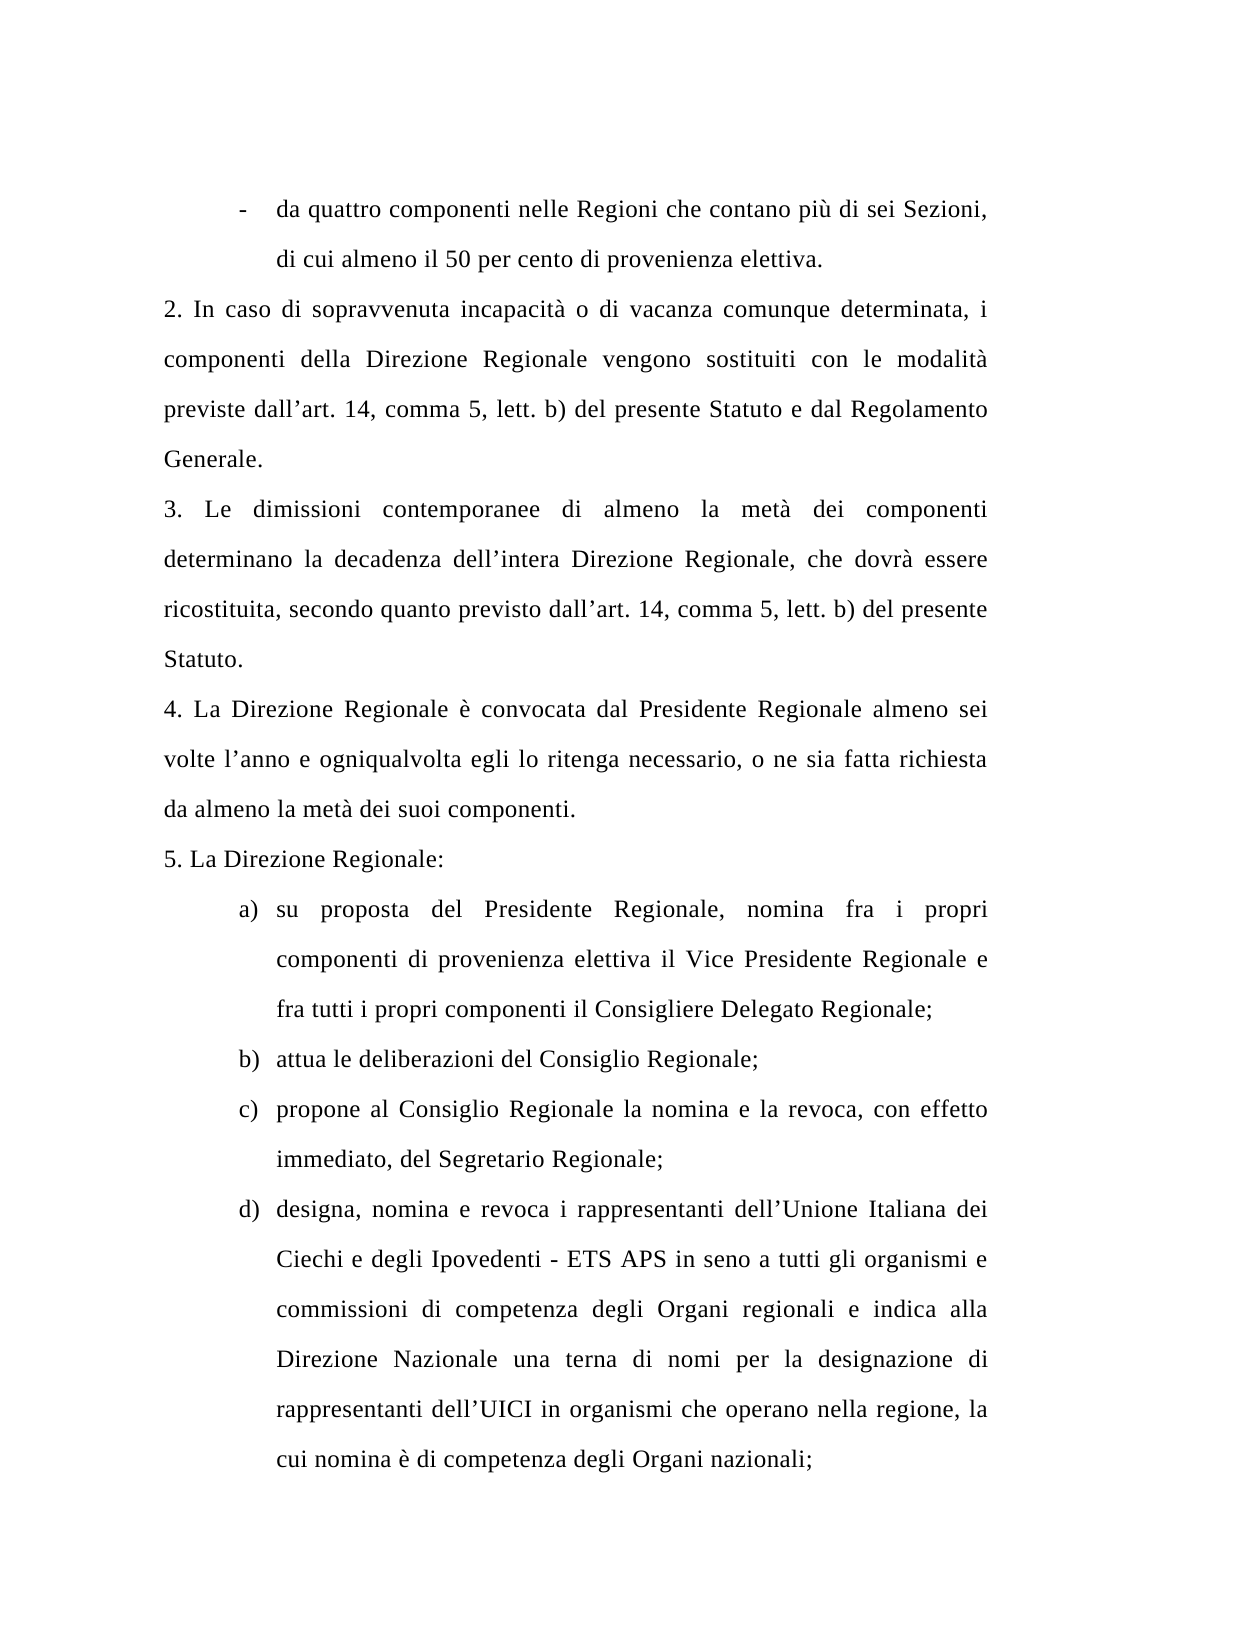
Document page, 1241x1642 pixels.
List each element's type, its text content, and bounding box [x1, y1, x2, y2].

list da quattro componenti nelle Regioni che contano più di sei Sezioni, di cui almeno il 50 per cento di provenienza elettiva. [238, 177, 989, 277]
text 4. La Direzione Regionale è convocata dal Presidente Regionale almeno sei volte l’anno e ogniqualvolta egli lo ritenga necessario, o ne sia fatta richiesta da almeno la metà dei suoi componenti. [163, 677, 989, 827]
list su proposta del Presidente Regionale, nomina fra i propri componenti di provenienza elettiva il Vice Presidente Regionale e fra tutti i propri componenti il Consigliere Delegato Regionale; [238, 877, 989, 1027]
list designa, nomina e revoca i rappresentanti dell’Unione Italiana dei Ciechi e degli Ipovedenti - ETS APS in seno a tutti gli organismi e commissioni di competenza degli Organi regionali e indica alla Direzione Nazionale una terna di nomi per la designazione di rappresentanti dell’UICI in organismi che operano nella regione, la cui nomina è di competenza degli Organi nazionali; [238, 1177, 989, 1477]
text 5. La Direzione Regionale: [163, 827, 989, 877]
text 3. Le dimissioni contemporanee di almeno la metà dei componenti determinano la decadenza dell’intera Direzione Regionale, che dovrà essere ricostituita, secondo quanto previsto dall’art. 14, comma 5, lett. b) del presente Statuto. [163, 477, 989, 677]
list propone al Consiglio Regionale la nomina e la revoca, con effetto immediato, del Segretario Regionale; [238, 1077, 989, 1177]
text 2. In caso di sopravvenuta incapacità o di vacanza comunque determinata, i componenti della Direzione Regionale vengono sostituiti con le modalità previste dall’art. 14, comma 5, lett. b) del presente Statuto e dal Regolamento Generale. [163, 277, 989, 477]
list attua le deliberazioni del Consiglio Regionale; [238, 1027, 989, 1077]
